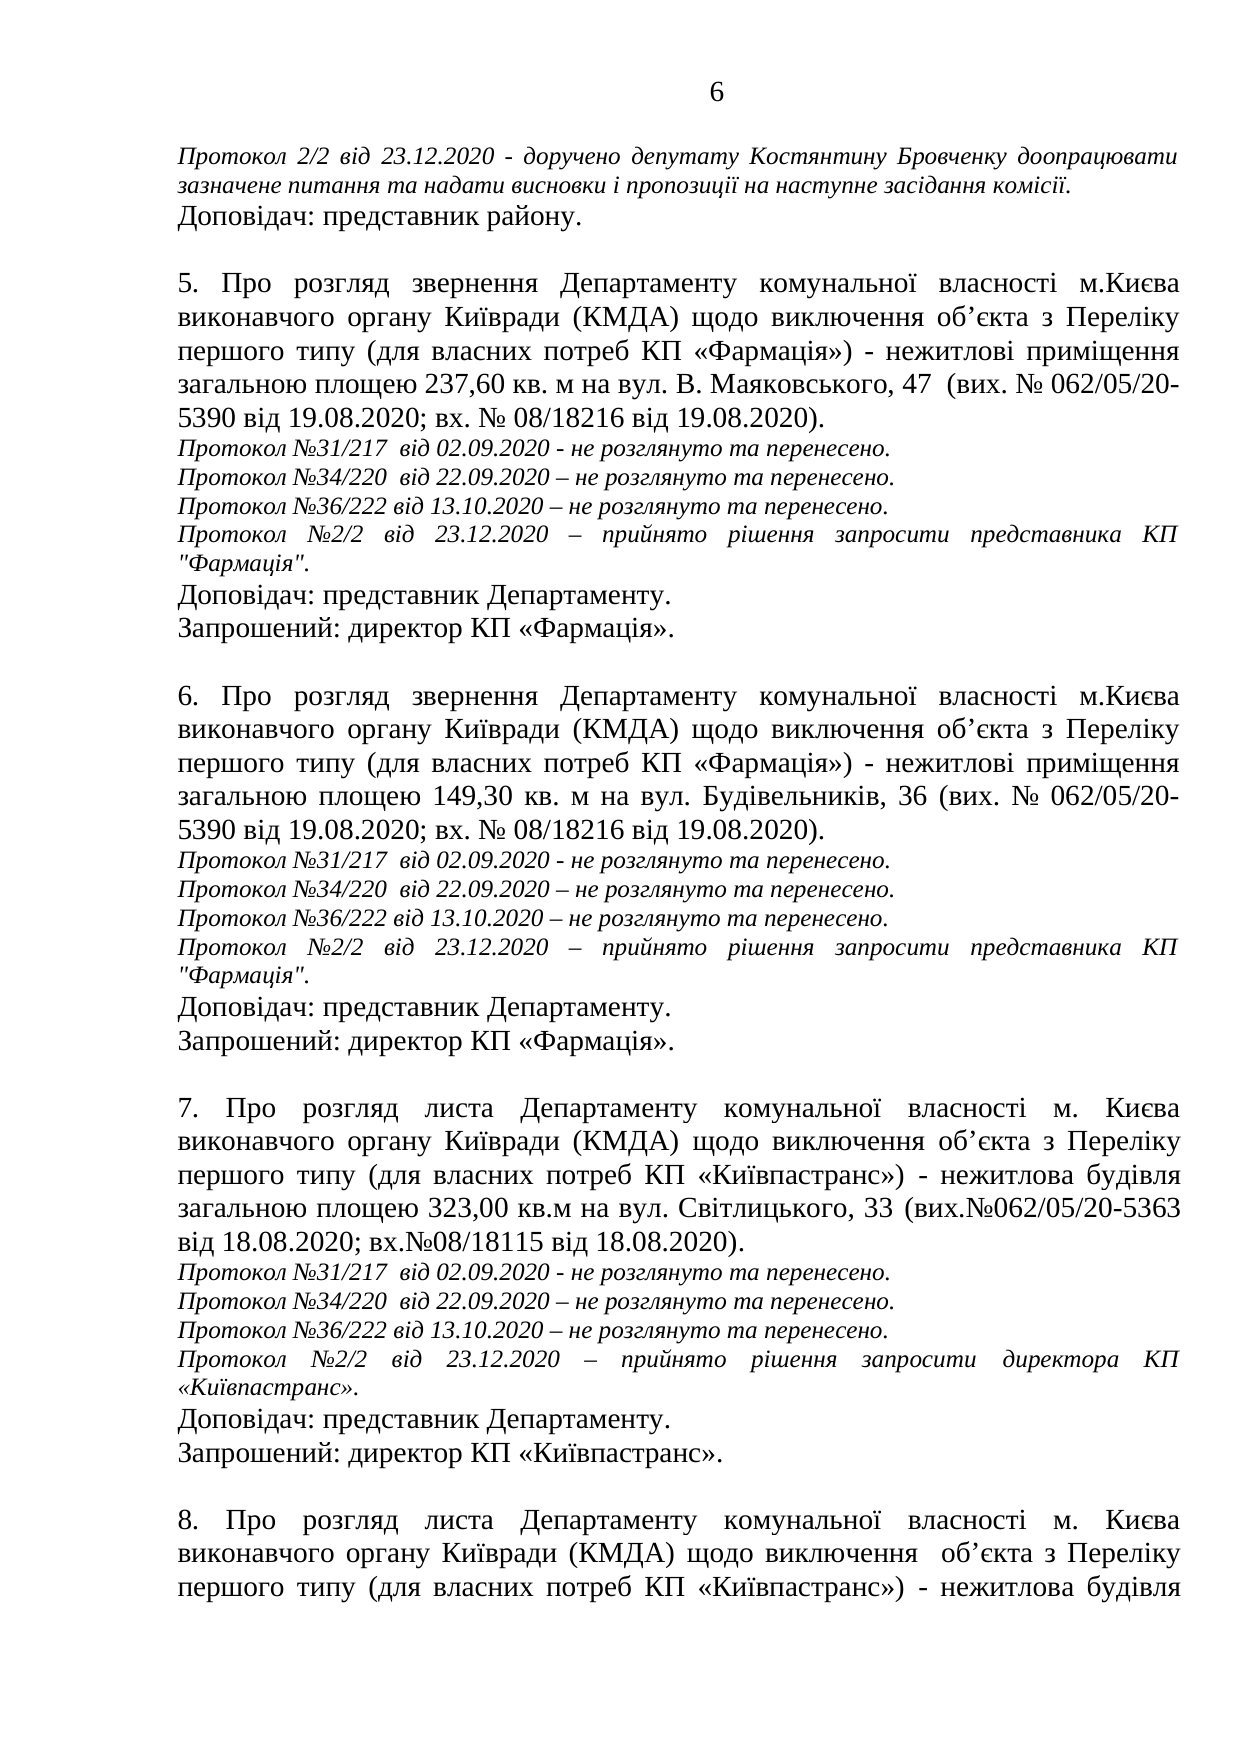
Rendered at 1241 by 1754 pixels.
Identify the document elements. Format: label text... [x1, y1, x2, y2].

text Запрошений: директор КП «Київпастранс». [177, 1435, 1181, 1468]
text Протокол №31/217 від 02.09.2020 - не розглянуто та перенесено. [177, 845, 1181, 874]
text 5. Про розгляд звернення Департаменту комунальної власності м.Києва виконавчого органу Київради (КМДА) щодо виключення об’єкта з Переліку першого типу (для власних потреб КП «Фармація») - нежитлові приміщення загальною площею 237,60 кв. м на вул. В. Маяковського, 47 (вих. № 062/05/20-5390 від 19.08.2020; вх. № 08/18216 від 19.08.2020). [177, 266, 1181, 433]
text Протокол №2/2 від 23.12.2020 – прийнято рішення запросити представника КП "Фармація". [177, 932, 1181, 989]
text Протокол №36/222 від 13.10.2020 – не розглянуто та перенесено. [177, 903, 1181, 932]
text Протокол №2/2 від 23.12.2020 – прийнято рішення запросити директора КП «Київпастранс». [177, 1344, 1181, 1401]
text Протокол №36/222 від 13.10.2020 – не розглянуто та перенесено. [177, 1315, 1181, 1344]
text Доповідач: представник Департаменту. [177, 577, 1181, 611]
text Протокол №34/220 від 22.09.2020 – не розглянуто та перенесено. [177, 1286, 1181, 1315]
text Протокол №31/217 від 02.09.2020 - не розглянуто та перенесено. [177, 1257, 1181, 1286]
text 7. Про розгляд листа Департаменту комунальної власності м. Києва виконавчого органу Київради (КМДА) щодо виключення об’єкта з Переліку першого типу (для власних потреб КП «Київпастранс») - нежитлова будівля загальною площею 323,00 кв.м на вул. Світлицького, 33 (вих.№062/05/20-5363 від 18.08.2020; вх.№08/18115 від 18.08.2020). [177, 1090, 1181, 1257]
text Протокол №34/220 від 22.09.2020 – не розглянуто та перенесено. [177, 462, 1181, 491]
text Протокол №2/2 від 23.12.2020 – прийнято рішення запросити представника КП "Фармація". [177, 519, 1181, 577]
text Доповідач: представник району. [177, 198, 1181, 232]
text 6. Про розгляд звернення Департаменту комунальної власності м.Києва виконавчого органу Київради (КМДА) щодо виключення об’єкта з Переліку першого типу (для власних потреб КП «Фармація») - нежитлові приміщення загальною площею 149,30 кв. м на вул. Будівельників, 36 (вих. № 062/05/20-5390 від 19.08.2020; вх. № 08/18216 від 19.08.2020). [177, 678, 1181, 845]
text Протокол №36/222 від 13.10.2020 – не розглянуто та перенесено. [177, 491, 1181, 519]
text Доповідач: представник Департаменту. [177, 1401, 1181, 1435]
text Запрошений: директор КП «Фармація». [177, 611, 1181, 644]
text Запрошений: директор КП «Фармація». [177, 1023, 1181, 1056]
text Протокол 2/2 від 23.12.2020 - доручено депутату Костянтину Бровченку доопрацювати зазначене питання та надати висновки і пропозиції на наступне засідання комісії. [177, 141, 1181, 198]
text Протокол №31/217 від 02.09.2020 - не розглянуто та перенесено. [177, 433, 1181, 462]
text Протокол №34/220 від 22.09.2020 – не розглянуто та перенесено. [177, 874, 1181, 903]
text Доповідач: представник Департаменту. [177, 989, 1181, 1023]
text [177, 1502, 1181, 1602]
